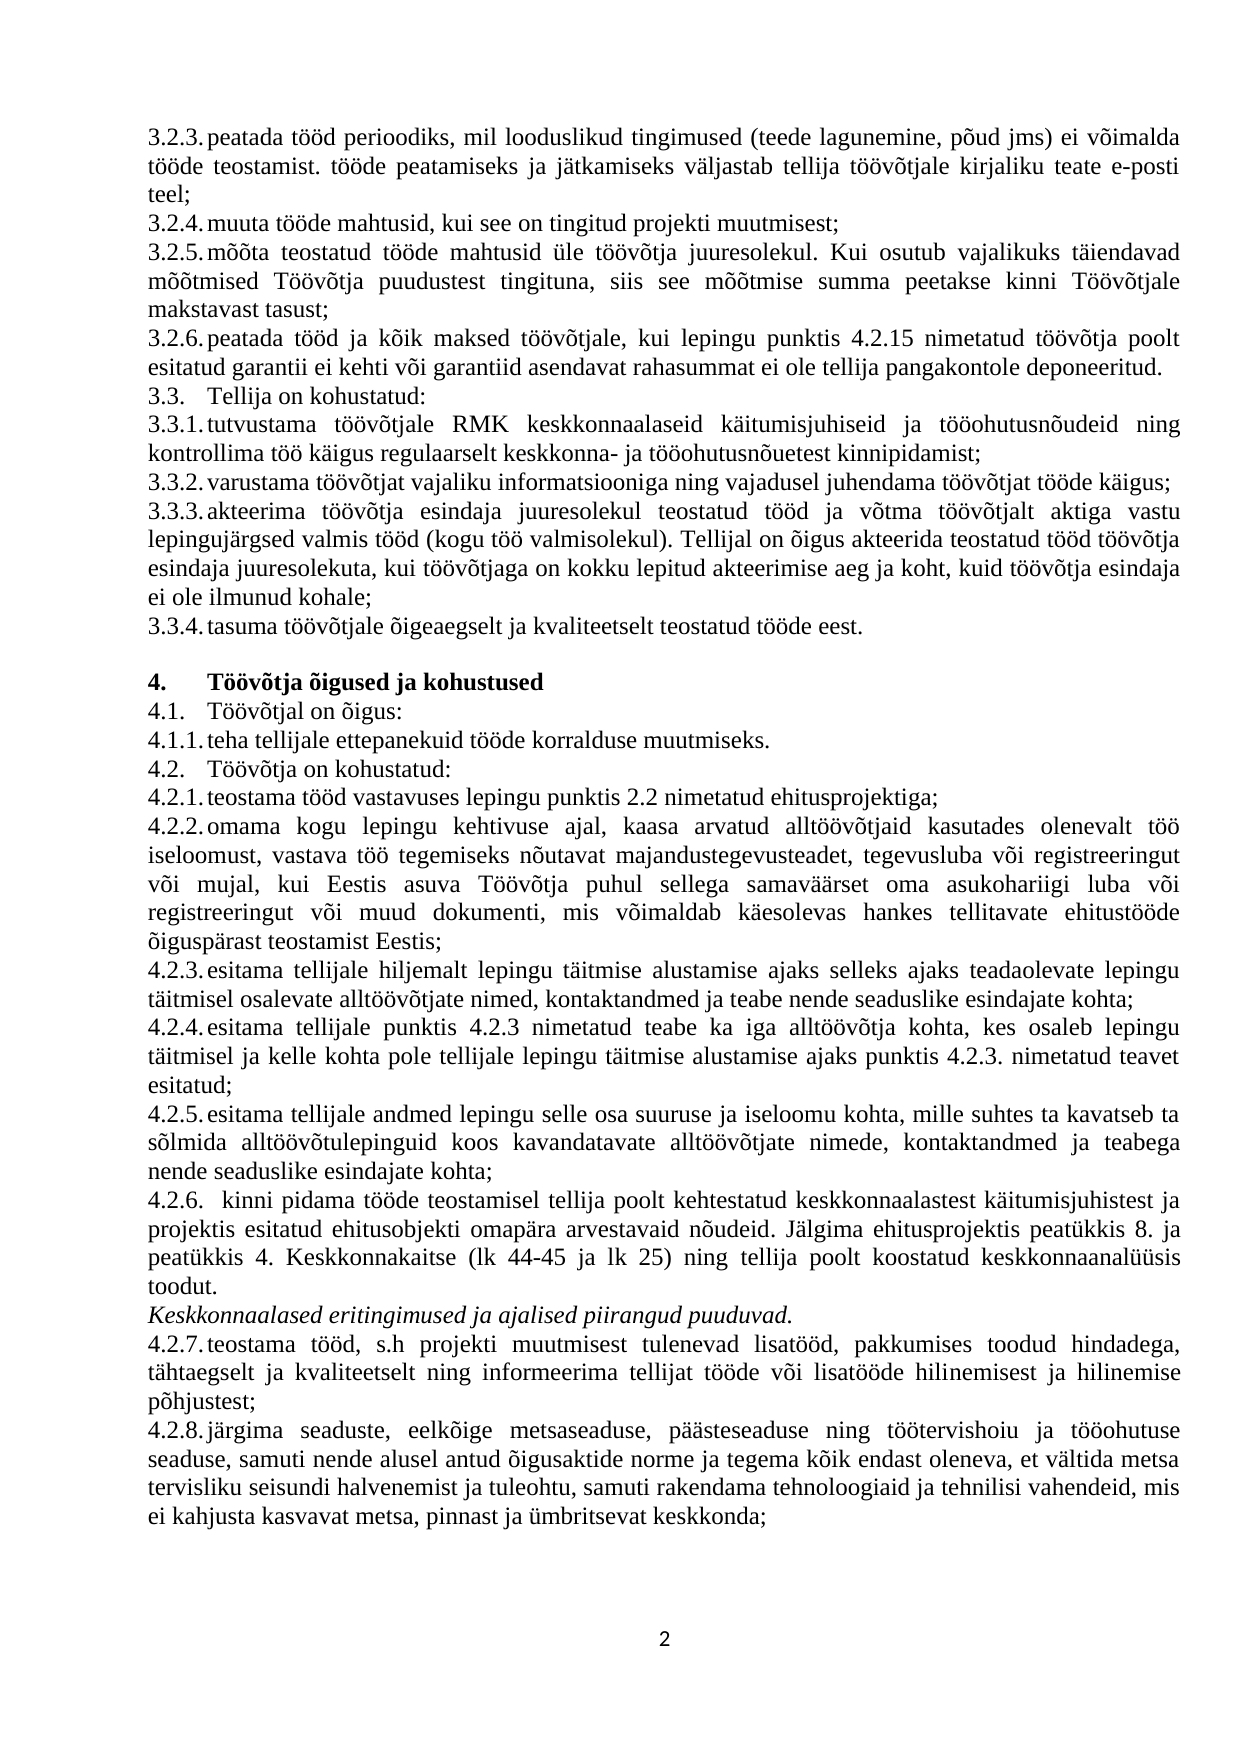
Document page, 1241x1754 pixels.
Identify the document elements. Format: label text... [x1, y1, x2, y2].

text järgima seaduste, eelkõige metsaseaduse, päästeseaduse ning töötervishoiu ja tööohutuse seaduse, samuti nende alusel antud õigusaktide norme ja tegema kõik endast oleneva, et vältida metsa tervisliku seisundi halvenemist ja tuleohtu, samuti rakendama tehnoloogiaid ja tehnilisi vahendeid, mis ei kahjusta kasvavat metsa, pinnast ja ümbritsevat keskkonda; [148, 1415, 1181, 1530]
text Töövõtja õigused ja kohustused [148, 667, 1181, 696]
text mõõta teostatud tööde mahtusid üle töövõtja juuresolekul. Kui osutub vajalikuks täiendavad mõõtmised Töövõtja puudustest tingituna, siis see mõõtmise summa peetakse kinni Töövõtjale makstavast tasust; [148, 237, 1181, 323]
text tasuma töövõtjale õigeaegselt ja kvaliteetselt teostatud tööde eest. [148, 611, 1181, 639]
text tutvustama töövõtjale RMK keskkonnaalaseid käitumisjuhiseid ja tööohutusnõudeid ning kontrollima töö käigus regulaarselt keskkonna- ja tööohutusnõuetest kinnipidamist; [148, 409, 1181, 467]
text akteerima töövõtja esindaja juuresolekul teostatud tööd ja võtma töövõtjalt aktiga vastu lepingujärgsed valmis tööd (kogu töö valmisolekul). Tellijal on õigus akteerida teostatud tööd töövõtja esindaja juuresolekuta, kui töövõtjaga on kokku lepitud akteerimise aeg ja koht, kuid töövõtja esindaja ei ole ilmunud kohale; [148, 496, 1181, 611]
text Tellija on kohustatud: [148, 381, 1181, 409]
text esitama tellijale punktis 4.2.3 nimetatud teabe ka iga alltöövõtja kohta, kes osaleb lepingu täitmisel ja kelle kohta pole tellijale lepingu täitmise alustamise ajaks punktis 4.2.3. nimetatud teavet esitatud; [148, 1012, 1181, 1099]
text muuta tööde mahtusid, kui see on tingitud projekti muutmisest; [148, 208, 1181, 237]
text Töövõtja on kohustatud: [148, 754, 1181, 782]
text peatada tööd perioodiks, mil looduslikud tingimused (teede lagunemine, põud jms) ei võimalda tööde teostamist. tööde peatamiseks ja jätkamiseks väljastab tellija töövõtjale kirjaliku teate e-posti teel; [148, 122, 1181, 208]
text esitama tellijale andmed lepingu selle osa suuruse ja iseloomu kohta, mille suhtes ta kavatseb ta sõlmida alltöövõtulepinguid koos kavandatavate alltöövõtjate nimede, kontaktandmed ja teabega nende seaduslike esindajate kohta; [148, 1099, 1181, 1185]
text teostama tööd, s.h projekti muutmisest tulenevad lisatööd, pakkumises toodud hindadega, tähtaegselt ja kvaliteetselt ning informeerima tellijat tööde või lisatööde hilinemisest ja hilinemise põhjustest; [148, 1329, 1181, 1415]
text omama kogu lepingu kehtivuse ajal, kaasa arvatud alltöövõtjaid kasutades olenevalt töö iseloomust, vastava töö tegemiseks nõutavat majandustegevusteadet, tegevusluba või registreeringut või mujal, kui Eestis asuva Töövõtja puhul sellega samaväärset oma asukohariigi luba või registreeringut või muud dokumenti, mis võimaldab käesolevas hankes tellitavate ehitustööde õiguspärast teostamist Eestis; [148, 811, 1181, 955]
text kinni pidama tööde teostamisel tellija poolt kehtestatud keskkonnaalastest käitumisjuhistest ja projektis esitatud ehitusobjekti omapära arvestavaid nõudeid. Jälgima ehitusprojektis peatükkis 8. ja peatükkis 4. Keskkonnakaitse (lk 44-45 ja lk 25) ning tellija poolt koostatud keskkonnaanalüüsis toodut. [148, 1185, 1181, 1300]
text teha tellijale ettepanekuid tööde korralduse muutmiseks. [148, 725, 1181, 754]
text peatada tööd ja kõik maksed töövõtjale, kui lepingu punktis 4.2.15 nimetatud töövõtja poolt esitatud garantii ei kehti või garantiid asendavat rahasummat ei ole tellija pangakontole deponeeritud. [148, 323, 1181, 381]
text esitama tellijale hiljemalt lepingu täitmise alustamise ajaks selleks ajaks teadaolevate lepingu täitmisel osalevate alltöövõtjate nimed, kontaktandmed ja teabe nende seaduslike esindajate kohta; [148, 955, 1181, 1012]
text Töövõtjal on õigus: [148, 696, 1181, 725]
text teostama tööd vastavuses lepingu punktis 2.2 nimetatud ehitusprojektiga; [148, 782, 1181, 811]
list Keskkonnaalased eritingimused ja ajalised piirangud puuduvad. [148, 1300, 1181, 1329]
text varustama töövõtjat vajaliku informatsiooniga ning vajadusel juhendama töövõtjat tööde käigus; [148, 467, 1181, 496]
